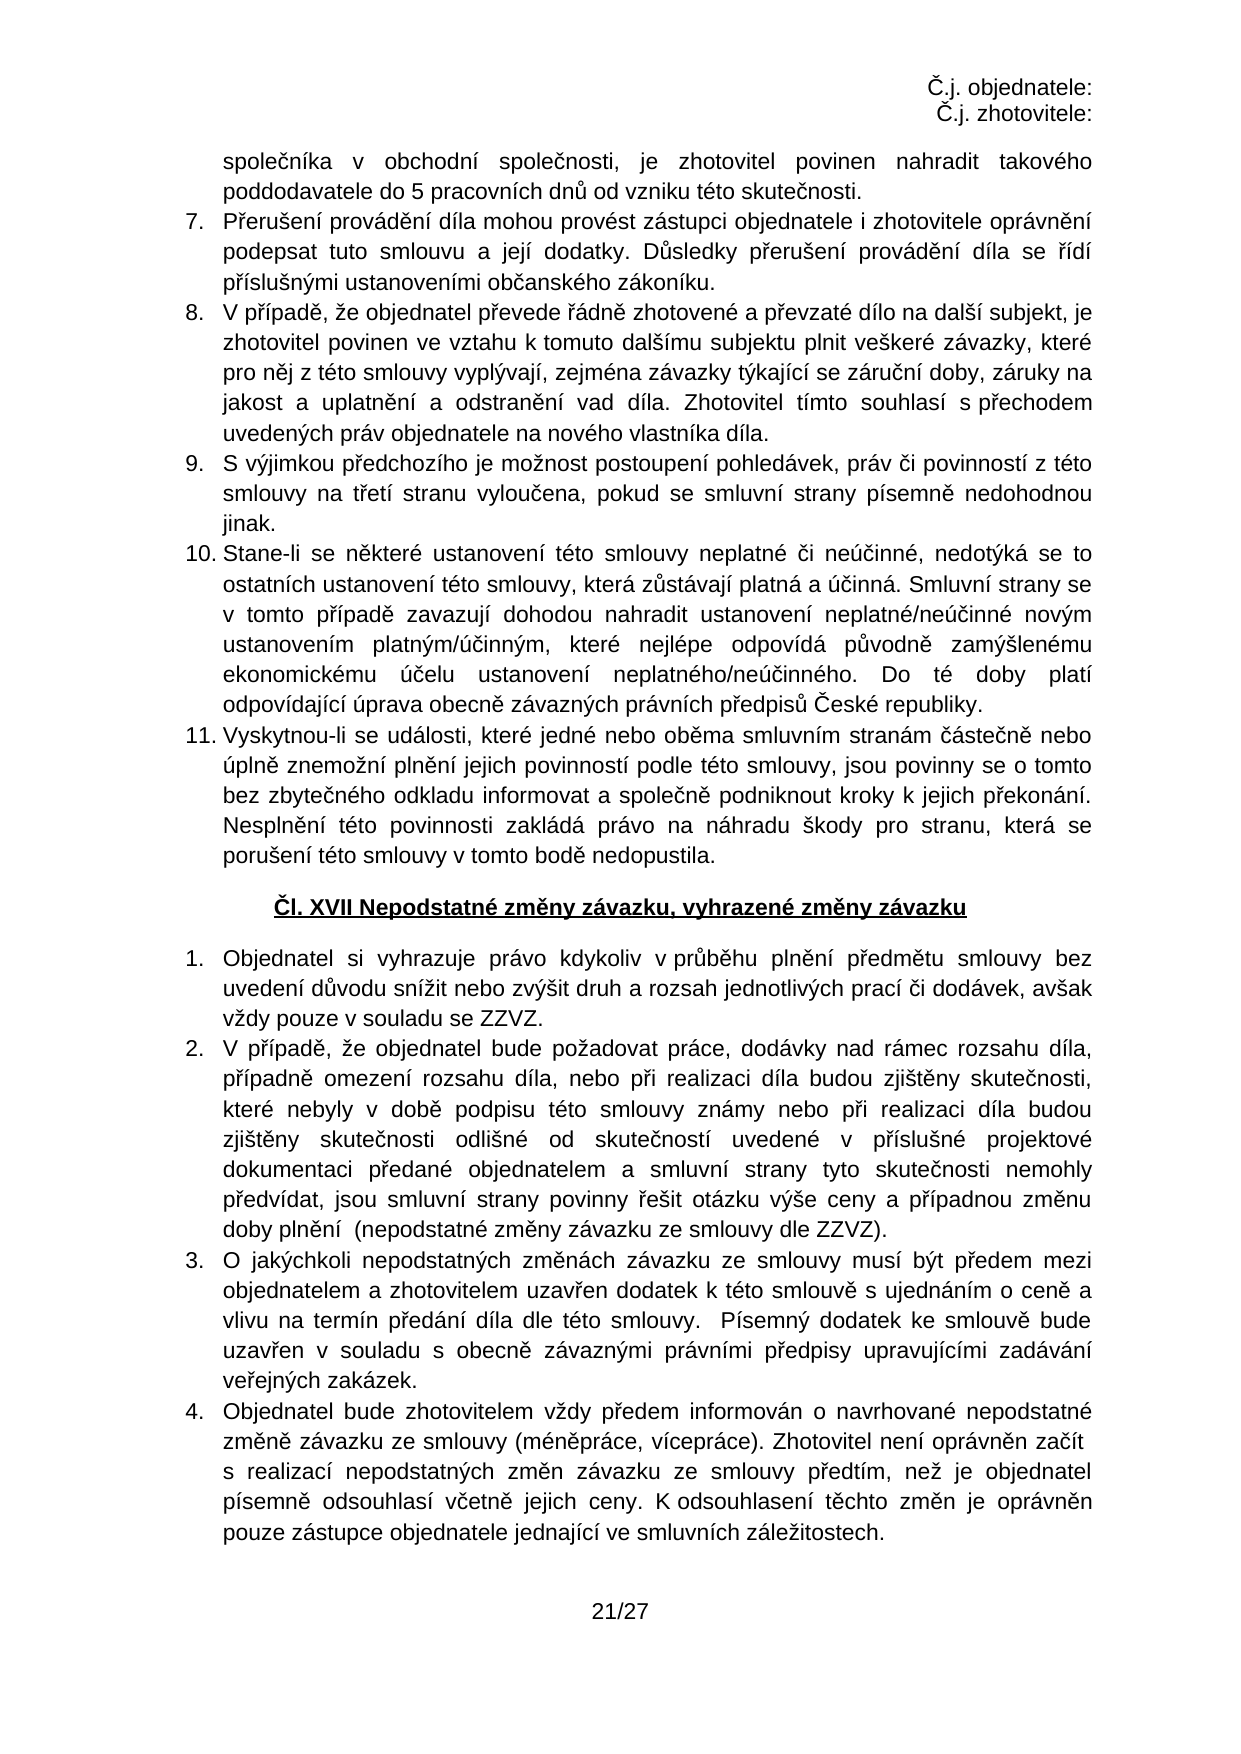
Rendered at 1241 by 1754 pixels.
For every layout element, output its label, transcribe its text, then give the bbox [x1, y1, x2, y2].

text Čl. XVII Nepodstatné změny závazku, vyhrazené změny závazku [148, 893, 1093, 920]
list Objednatel bude zhotovitelem vždy předem informován o navrhované nepodstatné změně závazku ze smlouvy (méněpráce, vícepráce). Zhotovitel není oprávněn začít s realizací nepodstatných změn závazku ze smlouvy předtím, než je objednatel písemně odsouhlasí včetně jejich ceny. K odsouhlasení těchto změn je oprávněn pouze zástupce objednatele jednající ve smluvních záležitostech. [185, 1398, 1093, 1545]
list Objednatel si vyhrazuje právo kdykoliv v průběhu plnění předmětu smlouvy bez uvedení důvodu snížit nebo zvýšit druh a rozsah jednotlivých prací či dodávek, avšak vždy pouze v souladu se ZZVZ. [185, 944, 1093, 1031]
list O jakýchkoli nepodstatných změnách závazku ze smlouvy musí být předem mezi objednatelem a zhotovitelem uzavřen dodatek k této smlouvě s ujednáním o ceně a vlivu na termín předání díla dle této smlouvy. Písemný dodatek ke smlouvě bude uzavřen v souladu s obecně závaznými právními předpisy upravujícími zadávání veřejných zakázek. [185, 1247, 1093, 1394]
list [185, 148, 1093, 204]
list Vyskytnou-li se události, které jedné nebo oběma smluvním stranám částečně nebo úplně znemožní plnění jejich povinností podle této smlouvy, jsou povinny se o tomto bez zbytečného odkladu informovat a společně podniknout kroky k jejich překonání. Nesplnění této povinnosti zakládá právo na náhradu škody pro stranu, která se porušení této smlouvy v tomto bodě nedopustila. [185, 722, 1093, 869]
list S výjimkou předchozího je možnost postoupení pohledávek, práv či povinností z této smlouvy na třetí stranu vyloučena, pokud se smluvní strany písemně nedohodnou jinak. [185, 450, 1093, 536]
list Přerušení provádění díla mohou provést zástupci objednatele i zhotovitele oprávnění podepsat tuto smlouvu a její dodatky. Důsledky přerušení provádění díla se řídí příslušnými ustanoveními občanského zákoníku. [185, 208, 1093, 295]
list V případě, že objednatel převede řádně zhotovené a převzaté dílo na další subjekt, je zhotovitel povinen ve vztahu k tomuto dalšímu subjektu plnit veškeré závazky, které pro něj z této smlouvy vyplývají, zejména závazky týkající se záruční doby, záruky na jakost a uplatnění a odstranění vad díla. Zhotovitel tímto souhlasí s přechodem uvedených práv objednatele na nového vlastníka díla. [185, 299, 1093, 446]
list Stane-li se některé ustanovení této smlouvy neplatné či neúčinné, nedotýká se to ostatních ustanovení této smlouvy, která zůstávají platná a účinná. Smluvní strany se v tomto případě zavazují dohodou nahradit ustanovení neplatné/neúčinné novým ustanovením platným/účinným, které nejlépe odpovídá původně zamýšlenému ekonomickému účelu ustanovení neplatného/neúčinného. Do té doby platí odpovídající úprava obecně závazných právních předpisů České republiky. [185, 540, 1093, 718]
list V případě, že objednatel bude požadovat práce, dodávky nad rámec rozsahu díla, případně omezení rozsahu díla, nebo při realizaci díla budou zjištěny skutečnosti, které nebyly v době podpisu této smlouvy známy nebo při realizaci díla budou zjištěny skutečnosti odlišné od skutečností uvedené v příslušné projektové dokumentaci předané objednatelem a smluvní strany tyto skutečnosti nemohly předvídat, jsou smluvní strany povinny řešit otázku výše ceny a případnou změnu doby plnění (nepodstatné změny závazku ze smlouvy dle ZZVZ). [185, 1035, 1093, 1243]
